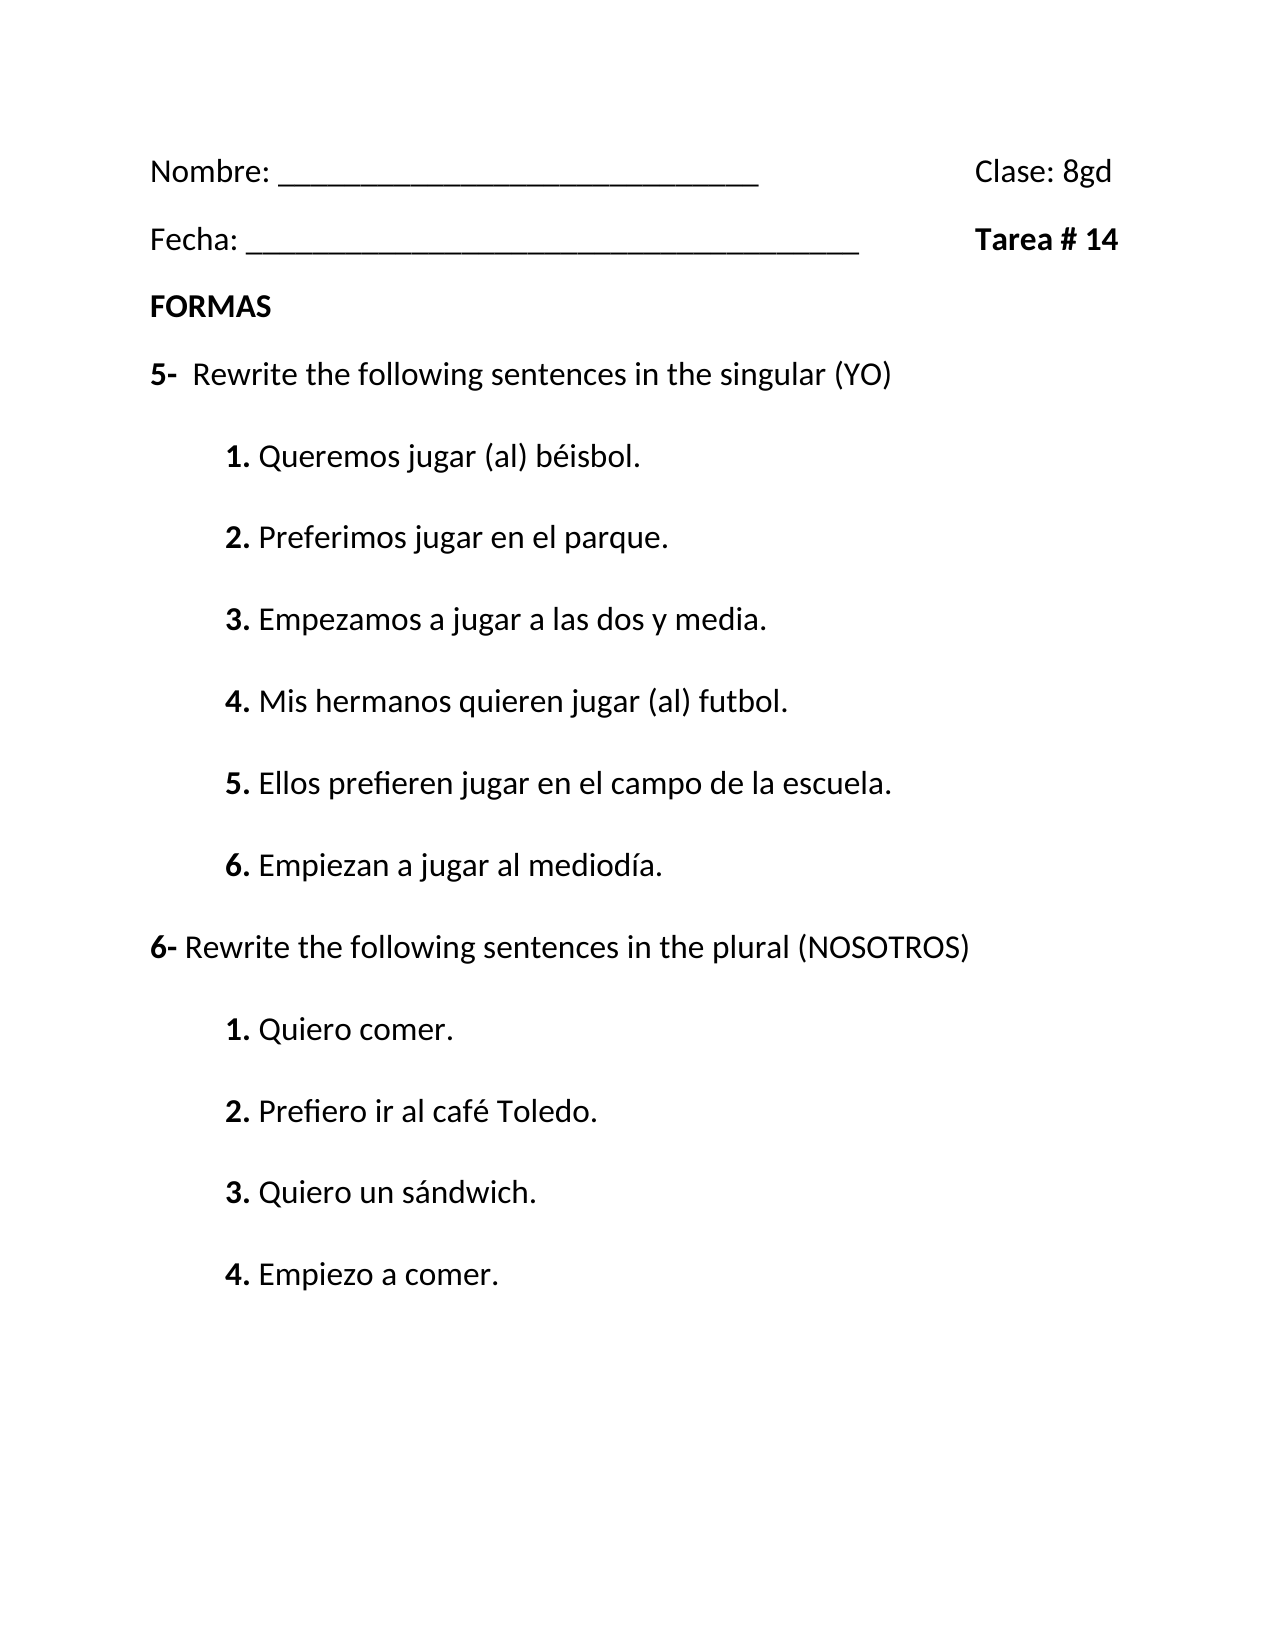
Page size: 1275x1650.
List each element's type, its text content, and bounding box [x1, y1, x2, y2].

text 6. Empiezan a jugar al mediodía. [150, 844, 1125, 885]
text 2. Prefiero ir al café Toledo. [150, 1090, 1125, 1130]
text 3. Quiero un sándwich. [150, 1172, 1125, 1212]
text FORMAS [150, 285, 1125, 326]
text Nombre: _____________________________ Clase: 8gd [150, 150, 1125, 191]
text 1. Queremos jugar (al) béisbol. [150, 435, 1125, 475]
text 4. Mis hermanos quieren jugar (al) futbol. [150, 680, 1125, 721]
text 2. Preferimos jugar en el parque. [150, 517, 1125, 557]
text 3. Empezamos a jugar a las dos y media. [150, 598, 1125, 639]
text Fecha: _____________________________________ Tarea # 14 [150, 218, 1125, 258]
text 1. Quiero comer. [150, 1008, 1125, 1048]
text 4. Empiezo a comer. [150, 1253, 1125, 1294]
text 5. Ellos prefieren jugar en el campo de la escuela. [150, 762, 1125, 803]
text 6- Rewrite the following sentences in the plural (NOSOTROS) [150, 926, 1125, 967]
text 5- Rewrite the following sentences in the singular (YO) [150, 353, 1125, 393]
